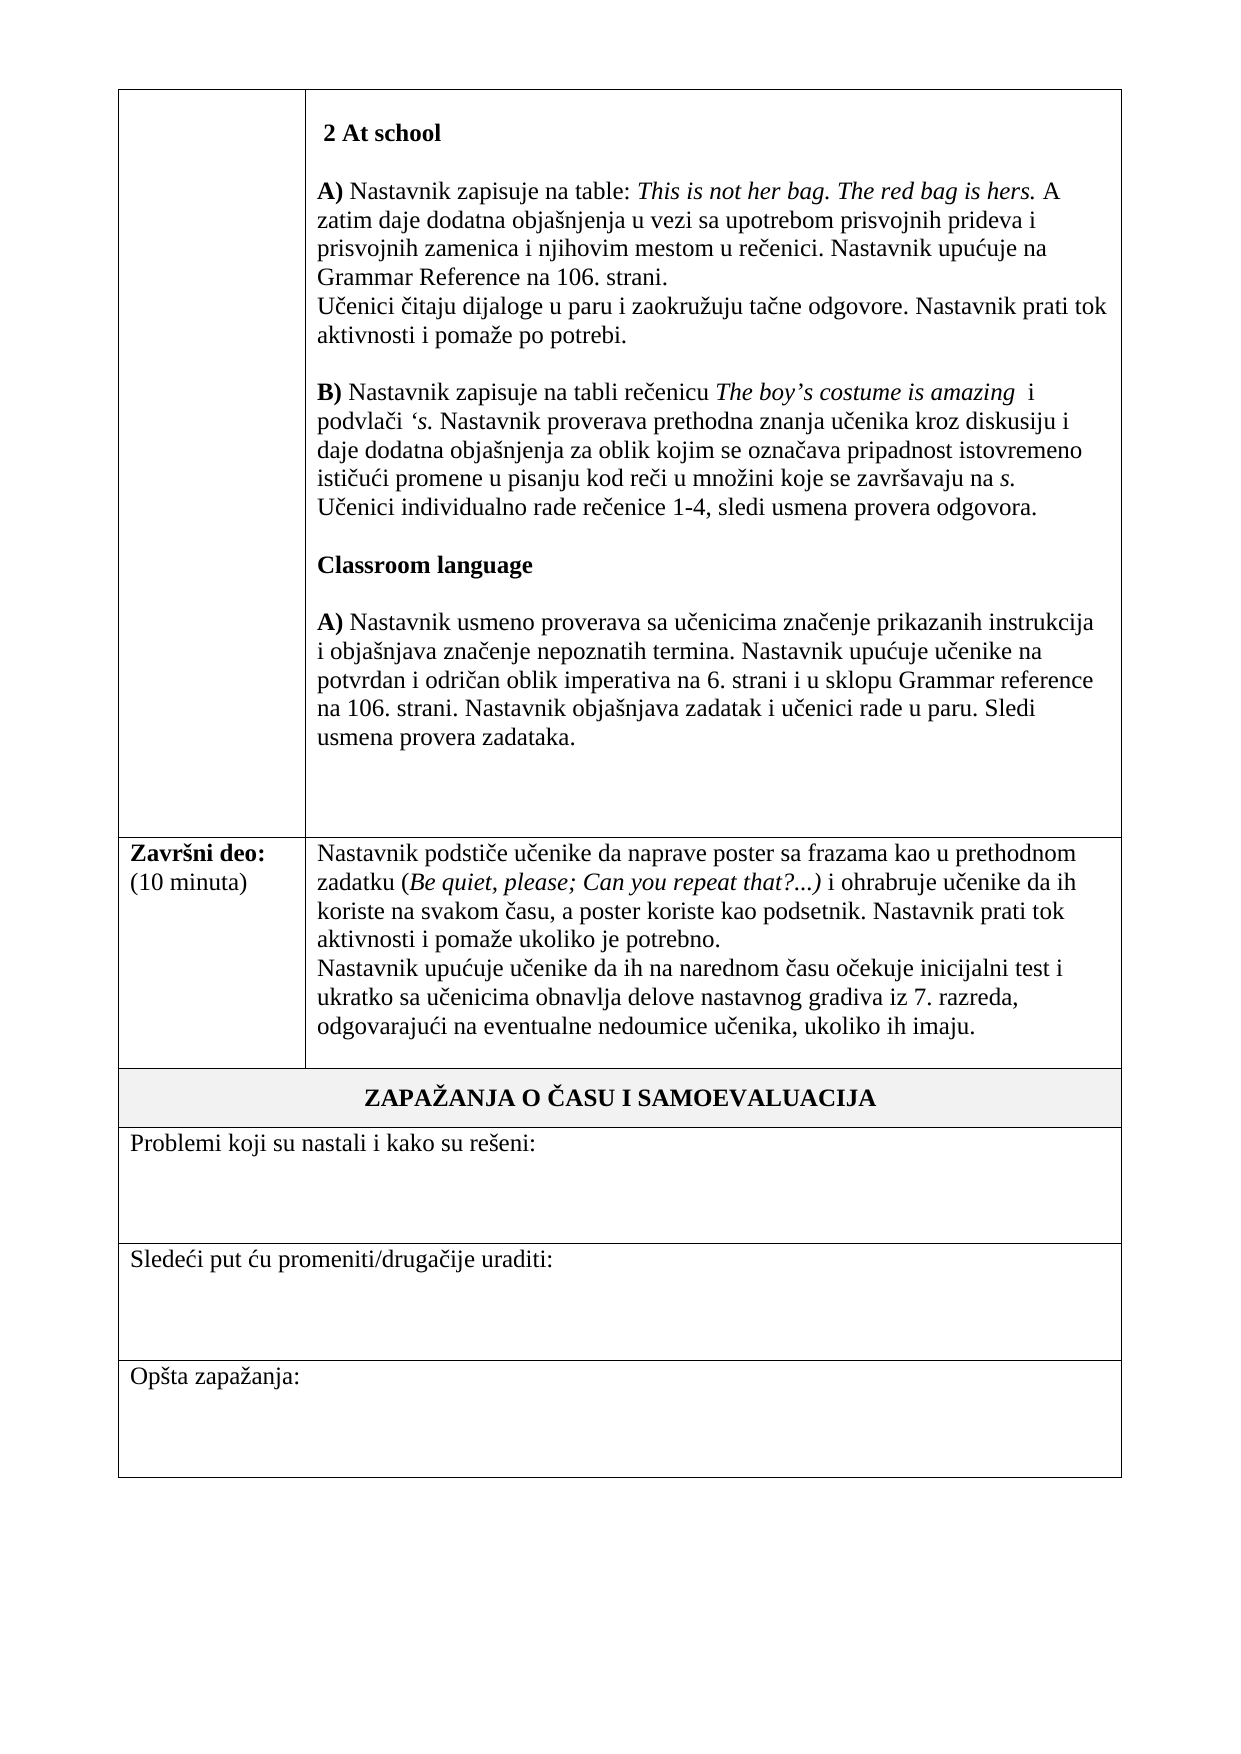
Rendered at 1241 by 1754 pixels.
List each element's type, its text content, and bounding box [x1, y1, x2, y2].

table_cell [306, 90, 1121, 837]
table_cell Nastavnik podstiče učenike da naprave poster sa frazama kao u prethodnom zadatku (Be quiet, please; Can you repeat that?...) i ohrabruje učenike da ih koriste na svakom času, a poster koriste kao podsetnik. Nastavnik prati tok aktivnosti i pomaže ukoliko je potrebno. Nastavnik upućuje učenike da ih na narednom času očekuje inicijalni test i ukratko sa učenicima obnavlja delove nastavnog gradiva iz 7. razreda, odgovarajući na eventualne nedoumice učenika, ukoliko ih imaju. [306, 838, 1121, 1068]
table_cell Završni deo: (10 minuta) [119, 838, 305, 1068]
table_cell Sledeći put ću promeniti/drugačije uraditi: [119, 1244, 1121, 1360]
table_cell ZAPAŽANJA O ČASU I SAMOEVALUACIJA [119, 1069, 1121, 1127]
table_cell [119, 90, 305, 837]
table_cell Problemi koji su nastali i kako su rešeni: [119, 1128, 1121, 1243]
table_cell Opšta zapažanja: [119, 1361, 1121, 1477]
